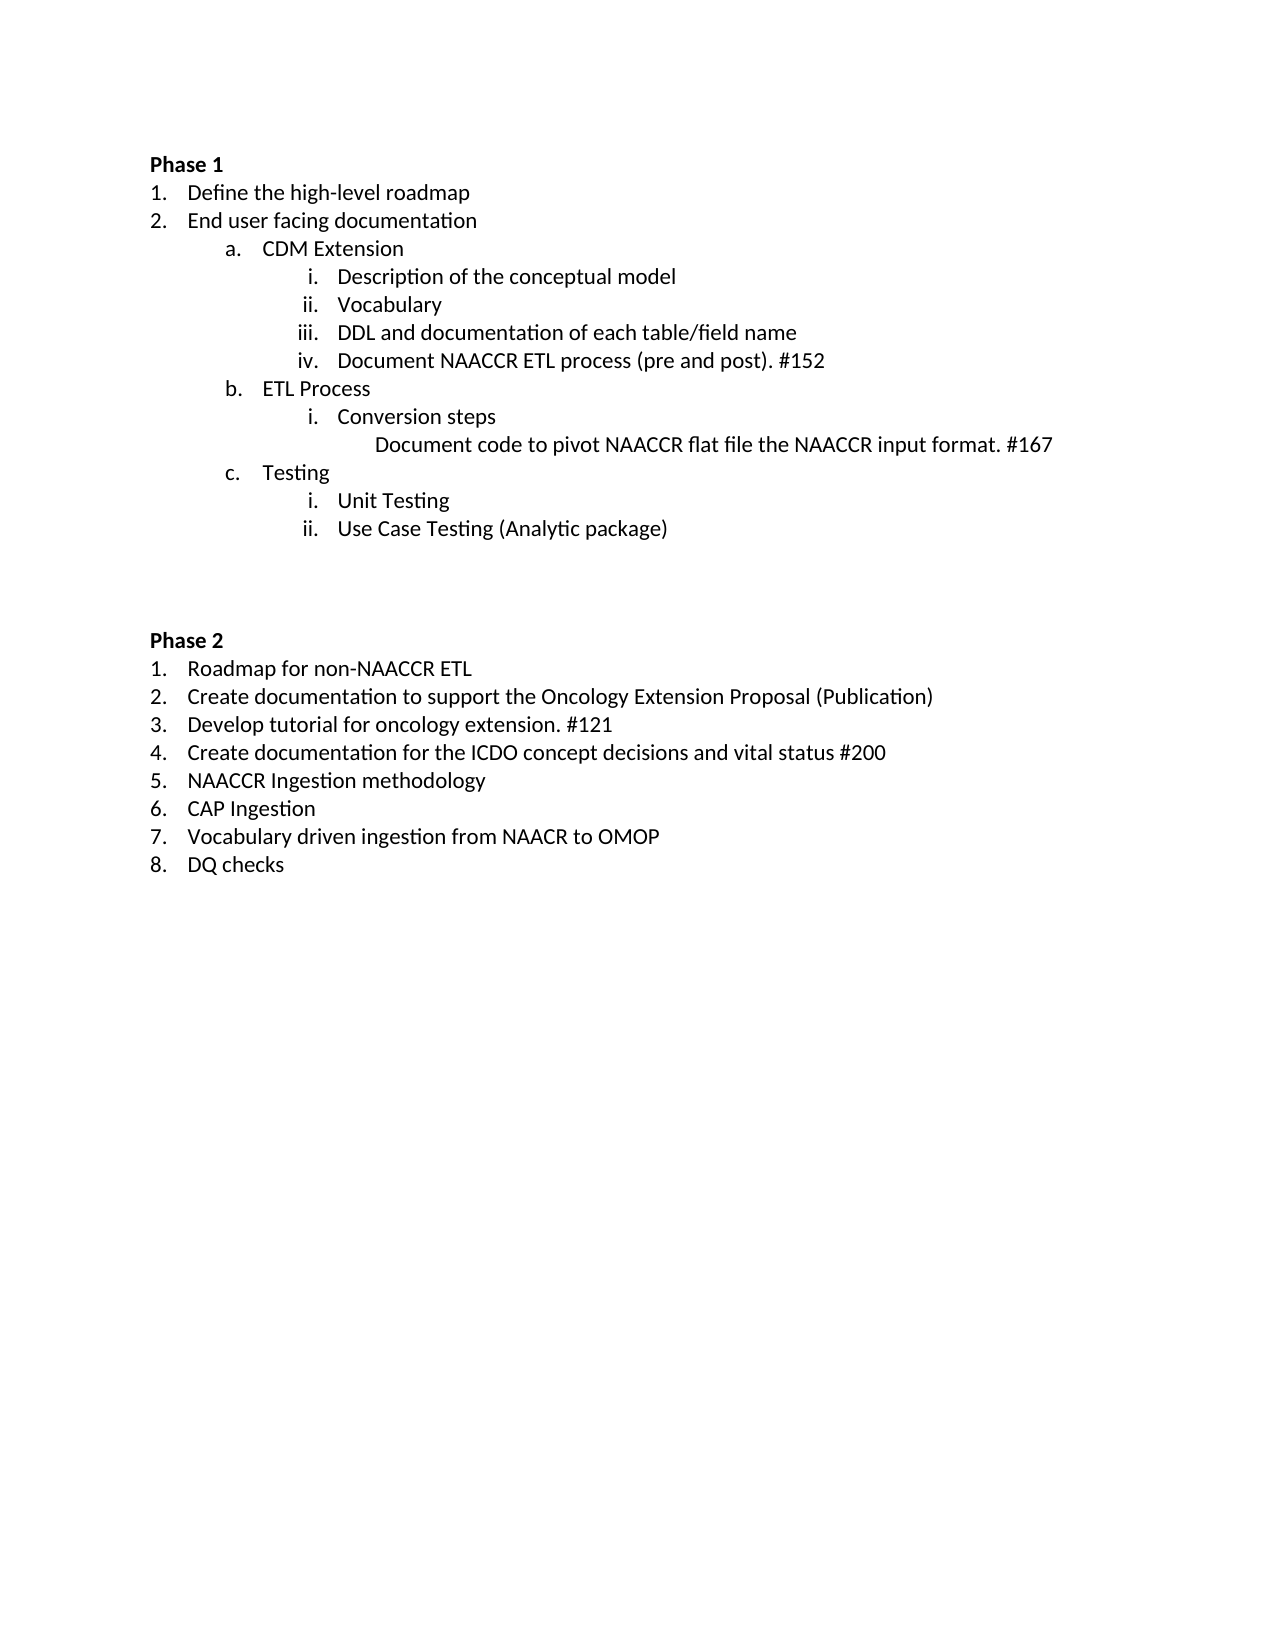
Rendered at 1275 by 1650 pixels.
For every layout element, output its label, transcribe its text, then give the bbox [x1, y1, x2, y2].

list Testing [225, 458, 1125, 486]
list Unit Testing [319, 486, 1125, 514]
list Vocabulary driven ingestion from NAACR to OMOP [150, 822, 1125, 851]
list Define the high-level roadmap [150, 178, 1125, 206]
list CDM Extension [225, 234, 1125, 262]
list Create documentation to support the Oncology Extension Proposal (Publication) [150, 682, 1125, 710]
list Description of the conceptual model [319, 262, 1125, 290]
list Roadmap for non-NAACCR ETL [150, 654, 1125, 682]
list DQ checks [150, 851, 1125, 878]
text Phase 1 [150, 150, 1125, 178]
list Develop tutorial for oncology extension. #121 [150, 710, 1125, 738]
list Use Case Testing (Analytic package) [319, 514, 1125, 542]
list End user facing documentation [150, 206, 1125, 234]
list Document NAACCR ETL process (pre and post). #152 [319, 346, 1125, 374]
list CAP Ingestion [150, 794, 1125, 822]
list Vocabulary [319, 290, 1125, 318]
list Conversion steps [319, 402, 1125, 430]
text Document code to pivot NAACCR flat file the NAACCR input format. #167 [300, 430, 1125, 458]
list DDL and documentation of each table/field name [319, 318, 1125, 346]
list NAACCR Ingestion methodology [150, 766, 1125, 794]
list ETL Process [225, 374, 1125, 402]
text Phase 2 [150, 626, 1125, 654]
list Create documentation for the ICDO concept decisions and vital status #200 [150, 738, 1125, 766]
